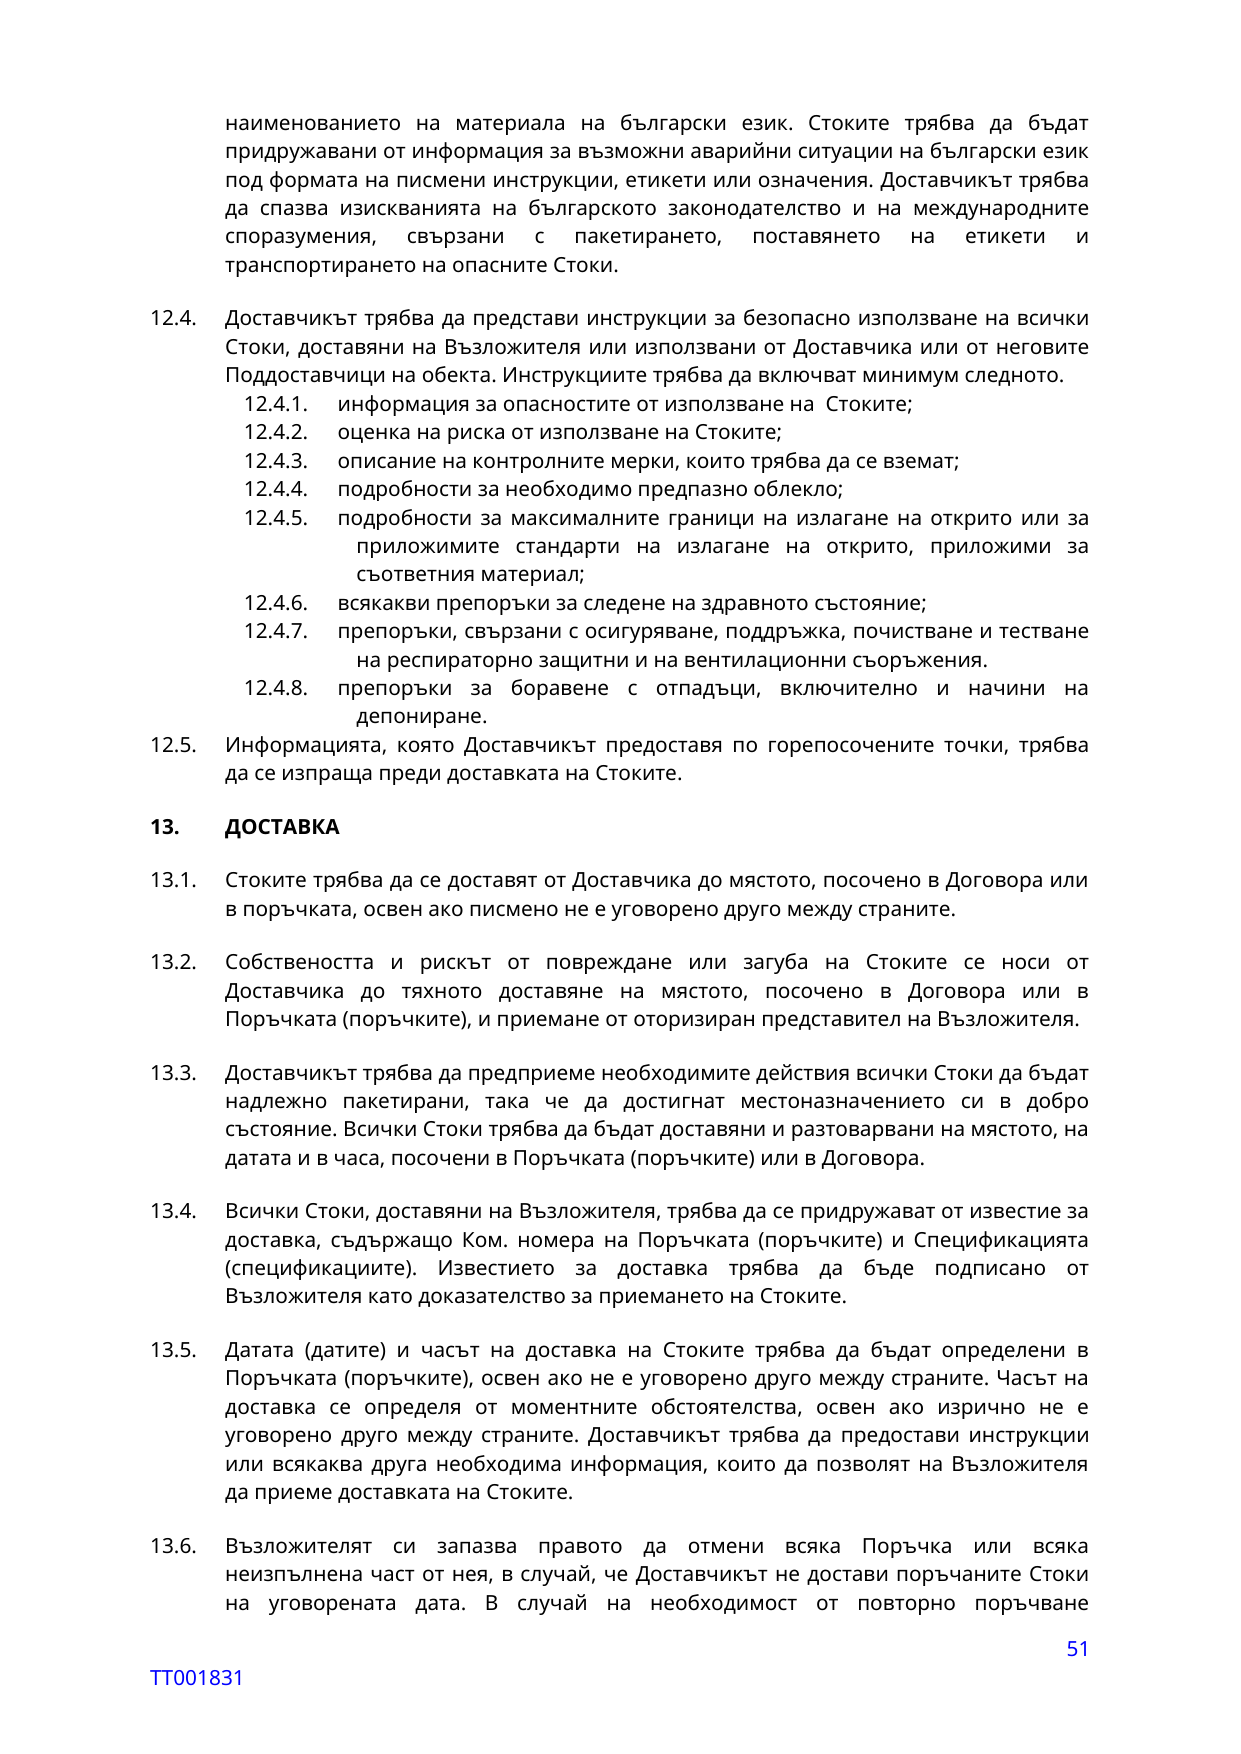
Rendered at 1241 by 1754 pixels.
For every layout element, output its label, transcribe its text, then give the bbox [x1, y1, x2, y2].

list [150, 1531, 1090, 1616]
list всякакви препоръки за следене на здравното състояние; [244, 588, 1090, 616]
list информация за опасностите от използване на Стоките; [244, 389, 1090, 417]
list Информацията, която Доставчикът предоставя по горепосочените точки, трябва да се изпраща преди доставката на Стоките. [150, 730, 1090, 787]
list препоръки за боравене с отпадъци, включително и начини на депониране. [244, 673, 1090, 730]
list препоръки, свързани с осигуряване, поддръжка, почистване и тестване на респираторно защитни и на вентилационни съоръжения. [244, 616, 1090, 673]
list подробности за необходимо предпазно облекло; [244, 474, 1090, 503]
list Собствеността и рискът от повреждане или загуба на Стоките се носи от Доставчика до тяхното доставяне на мястото, посочено в Договора или в Поръчката (поръчките), и приемане от оторизиран представител на Възложителя. [150, 947, 1090, 1033]
list подробности за максималните граници на излагане на открито или за приложимите стандарти на излагане на открито, приложими за съответния материал; [244, 503, 1090, 588]
list ДОСТАВКА [150, 812, 1090, 840]
list Доставчикът трябва да представи инструкции за безопасно използване на всички Стоки, доставяни на Възложителя или използвани от Доставчика или от неговите Поддоставчици на обекта. Инструкциите трябва да включват минимум следното. [150, 303, 1090, 389]
list описание на контролните мерки, които трябва да се вземат; [244, 446, 1090, 474]
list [150, 108, 1090, 278]
list Всички Стоки, доставяни на Възложителя, трябва да се придружават от известие за доставка, съдържащо Ком. номера на Поръчката (поръчките) и Спецификацията (спецификациите). Известието за доставка трябва да бъде подписано от Възложителя като доказателство за приемането на Стоките. [150, 1196, 1090, 1310]
list Доставчикът трябва да предприеме необходимите действия всички Стоки да бъдат надлежно пакетирани, така че да достигнат местоназначението си в добро състояние. Всички Стоки трябва да бъдат доставяни и разтоварвани на мястото, на датата и в часа, посочени в Поръчката (поръчките) или в Договора. [150, 1058, 1090, 1171]
list Стоките трябва да се доставят от Доставчика до мястото, посочено в Договора или в поръчката, освен ако писмено не е уговорено друго между страните. [150, 865, 1090, 922]
list оценка на риска от използване на Стоките; [244, 417, 1090, 446]
list Датата (датите) и часът на доставка на Стоките трябва да бъдат определени в Поръчката (поръчките), освен ако не е уговорено друго между страните. Часът на доставка се определя от моментните обстоятелства, освен ако изрично не е уговорено друго между страните. Доставчикът трябва да предостави инструкции или всякаква друга необходима информация, които да позволят на Възложителя да приеме доставката на Стоките. [150, 1335, 1090, 1506]
